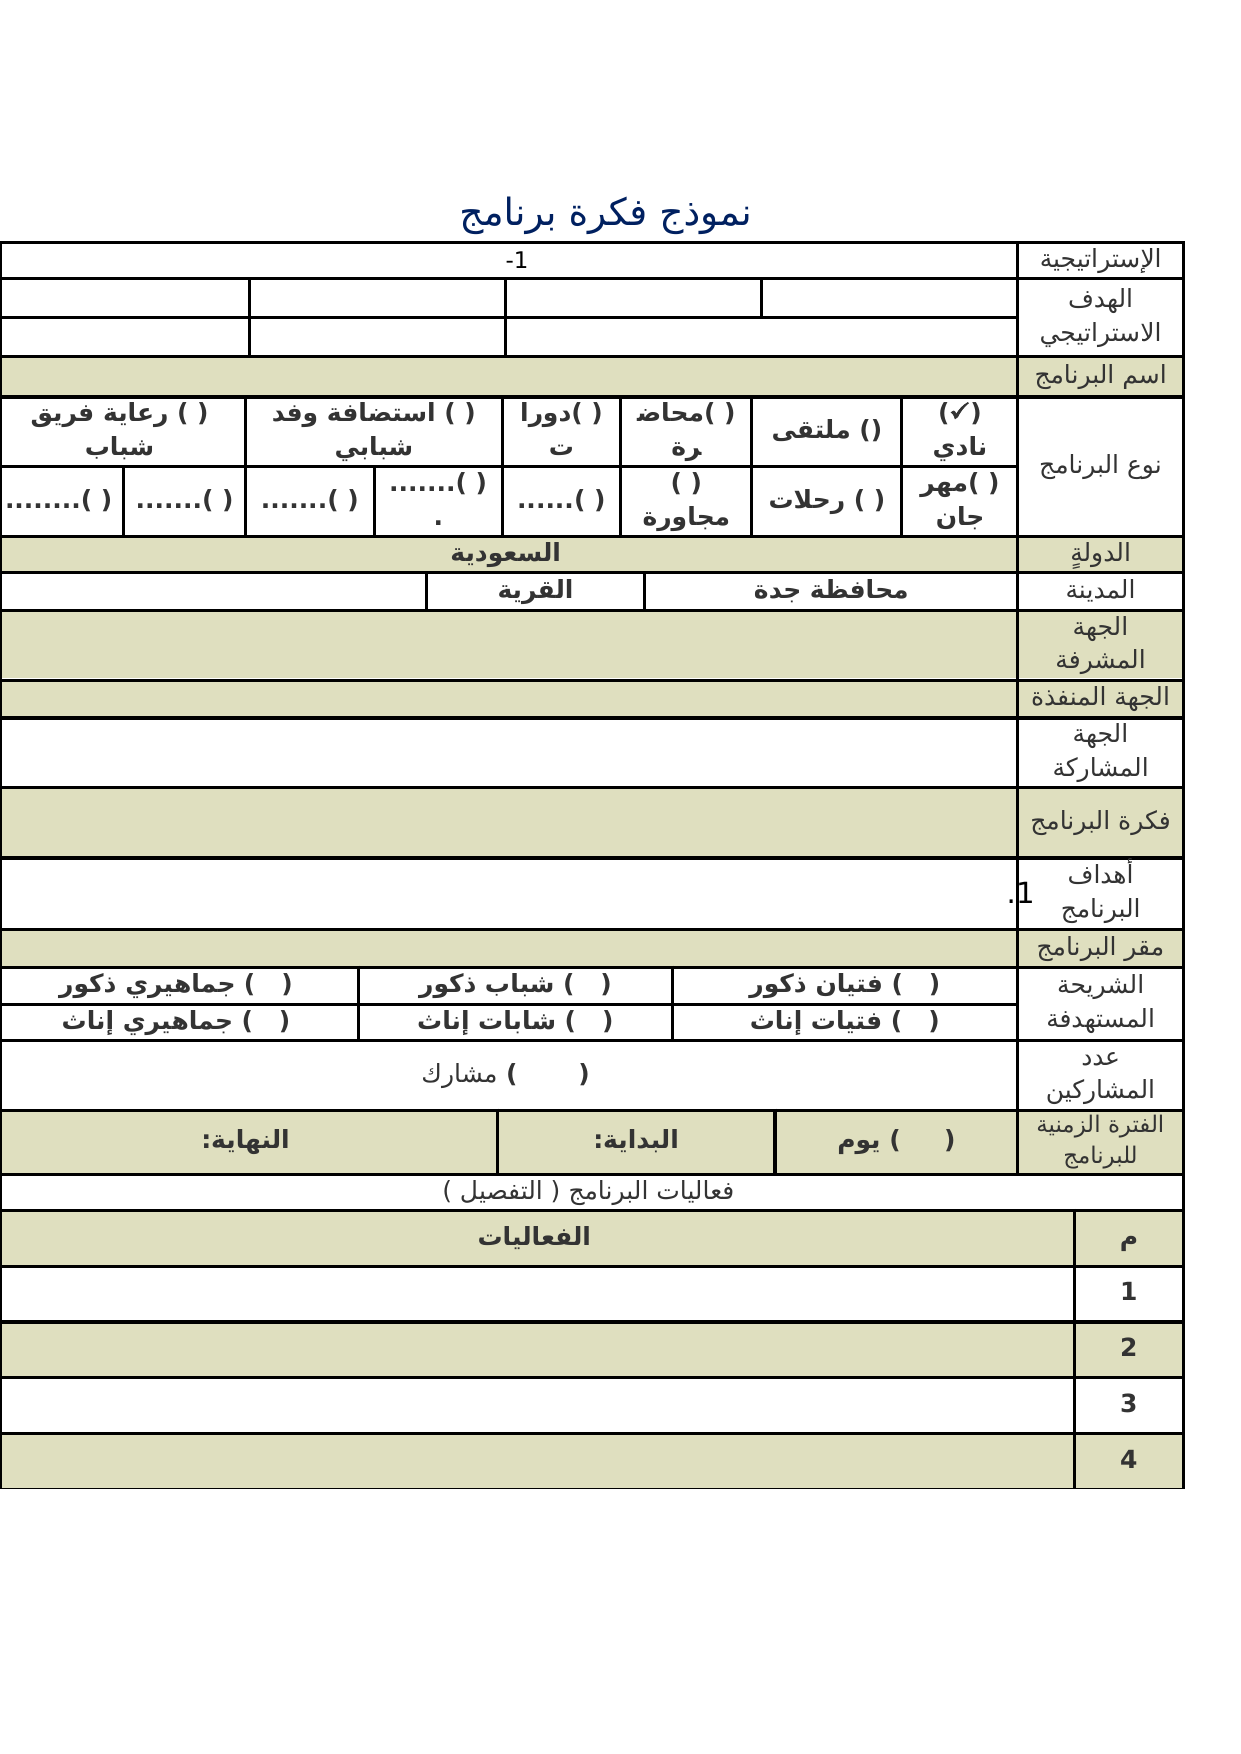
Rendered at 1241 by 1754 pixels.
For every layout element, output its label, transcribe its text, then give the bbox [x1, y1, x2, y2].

table_cell محافظة جدة [646, 574, 1016, 609]
table_cell الجهة المنفذة [1019, 682, 1182, 716]
table_cell 4 [1076, 1435, 1182, 1488]
table_cell 3 [1076, 1379, 1182, 1432]
table_cell ( ) مجاورة [622, 468, 750, 535]
table_cell ( ) فتيان ذكور [674, 969, 1016, 1003]
table_cell ( )محاضرة [622, 399, 750, 465]
table_cell ( )........ [2, 468, 122, 535]
table_cell [2, 574, 425, 609]
table_cell ( ) شباب ذكور [360, 969, 671, 1003]
table_cell الجهة المشرفة [1019, 612, 1182, 678]
table_cell () نادي [903, 399, 1016, 465]
table_cell ( ) جماهيري إناث [2, 1006, 357, 1039]
table_cell ( ) جماهيري ذكور [2, 969, 357, 1003]
table_cell فعاليات البرنامج ( التفصيل ) [2, 1176, 1182, 1209]
table_cell السعودية [2, 538, 1016, 571]
table_cell النهاية: [2, 1112, 496, 1173]
table_cell [2, 789, 1016, 856]
table_cell ( ) يوم [777, 1112, 1016, 1173]
table_cell أهداف البرنامج [1019, 860, 1182, 928]
table_cell الجهة المشاركة [1019, 720, 1182, 786]
table_cell ( ) رحلات [753, 468, 900, 535]
table_cell م [1076, 1212, 1182, 1265]
table_cell [2, 1268, 1073, 1320]
table_cell ( )دورات [504, 399, 619, 465]
table_cell فكرة البرنامج [1019, 789, 1182, 856]
table_cell ( ) شابات إناث [360, 1006, 671, 1039]
table_cell ( ) مشارك [2, 1042, 1016, 1108]
table_cell [2, 931, 1016, 966]
table_cell [2, 682, 1016, 716]
table_cell [2, 860, 1016, 928]
table_header الإستراتيجية [1019, 244, 1182, 277]
table_cell عدد المشاركين [1019, 1042, 1182, 1108]
table_cell القرية [428, 574, 643, 609]
table_cell نوع البرنامج [1019, 399, 1182, 535]
table_cell [2, 1379, 1073, 1432]
table_cell [507, 280, 760, 316]
table_cell [763, 280, 1016, 316]
table_cell [251, 280, 504, 316]
table_cell ( )مهرجان [903, 468, 1016, 535]
table_cell المدينة [1019, 574, 1182, 609]
table_cell اسم البرنامج [1019, 358, 1182, 395]
table_cell الهدف الاستراتيجي [1019, 280, 1182, 355]
text نموذج فكرة برنامج [59, 191, 1152, 234]
table_cell الفترة الزمنية للبرنامج [1019, 1112, 1182, 1173]
table_cell [2, 319, 248, 355]
table_cell ( )....... [125, 468, 244, 535]
table_cell الشريحة المستهدفة [1019, 969, 1182, 1039]
table_cell 1 [1076, 1268, 1182, 1320]
table_header [2, 244, 1016, 277]
table_cell ( )....... [247, 468, 373, 535]
table_cell [2, 1435, 1073, 1488]
table_cell الدولةٍ [1019, 538, 1182, 571]
table_cell ( )...... [504, 468, 619, 535]
table_cell ( ) رعاية فريق شباب [2, 399, 244, 465]
table_cell البداية: [499, 1112, 773, 1173]
table_cell ( ) استضافة وفد شبابي [247, 399, 501, 465]
table_cell [2, 280, 248, 316]
table_cell [2, 358, 1016, 395]
table_cell مقر البرنامج [1019, 931, 1182, 966]
table_cell [2, 1324, 1073, 1376]
table_cell [251, 319, 504, 355]
table_cell الفعاليات [2, 1212, 1073, 1265]
table_cell 2 [1076, 1324, 1182, 1376]
table_cell ( )........ [376, 468, 501, 535]
table_cell [507, 319, 1016, 355]
table_cell [2, 720, 1016, 786]
table_cell [2, 612, 1016, 678]
table_cell ( ) فتيات إناث [674, 1006, 1016, 1039]
table_cell () ملتقى [753, 399, 900, 465]
